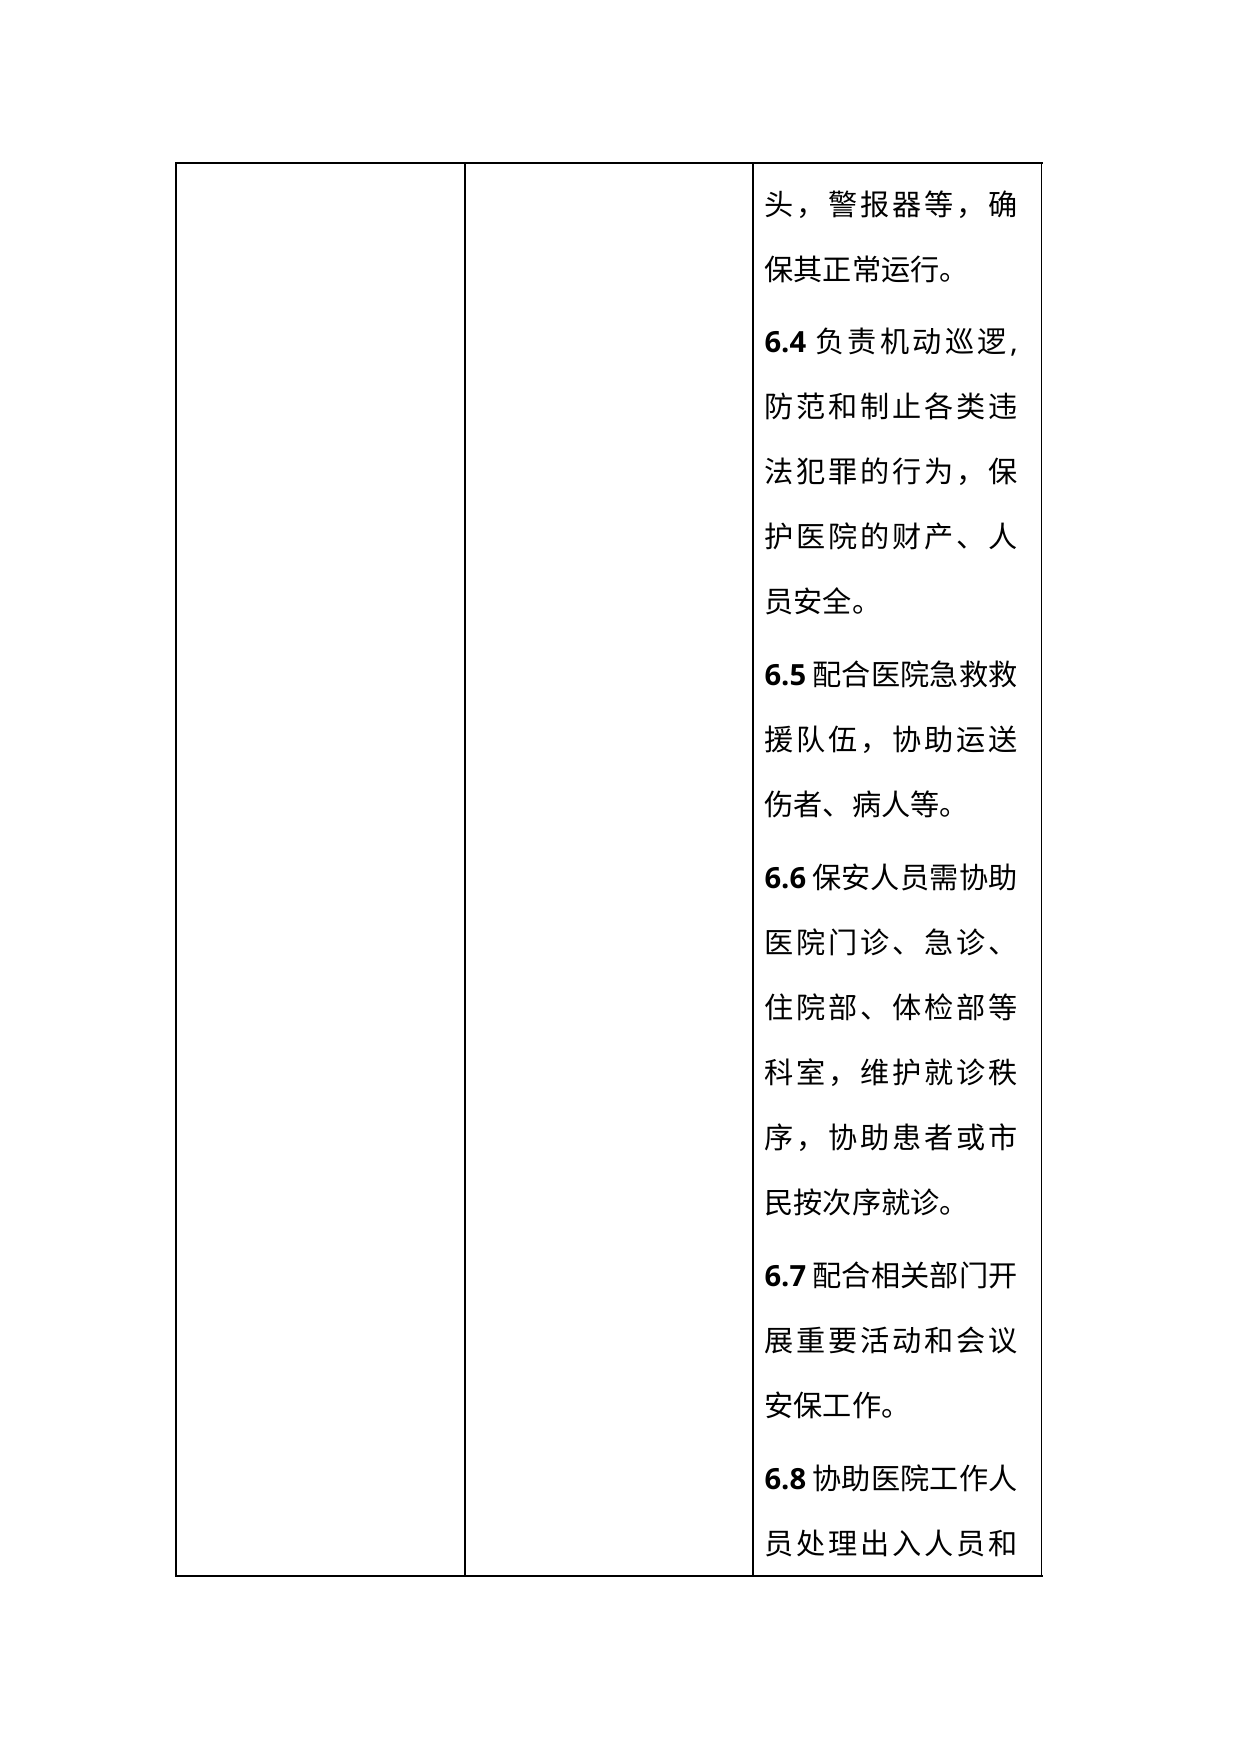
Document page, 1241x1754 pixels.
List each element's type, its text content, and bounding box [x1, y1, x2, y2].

table_cell [466, 164, 752, 1575]
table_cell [754, 164, 1041, 1575]
table_cell 1 [177, 164, 464, 1575]
